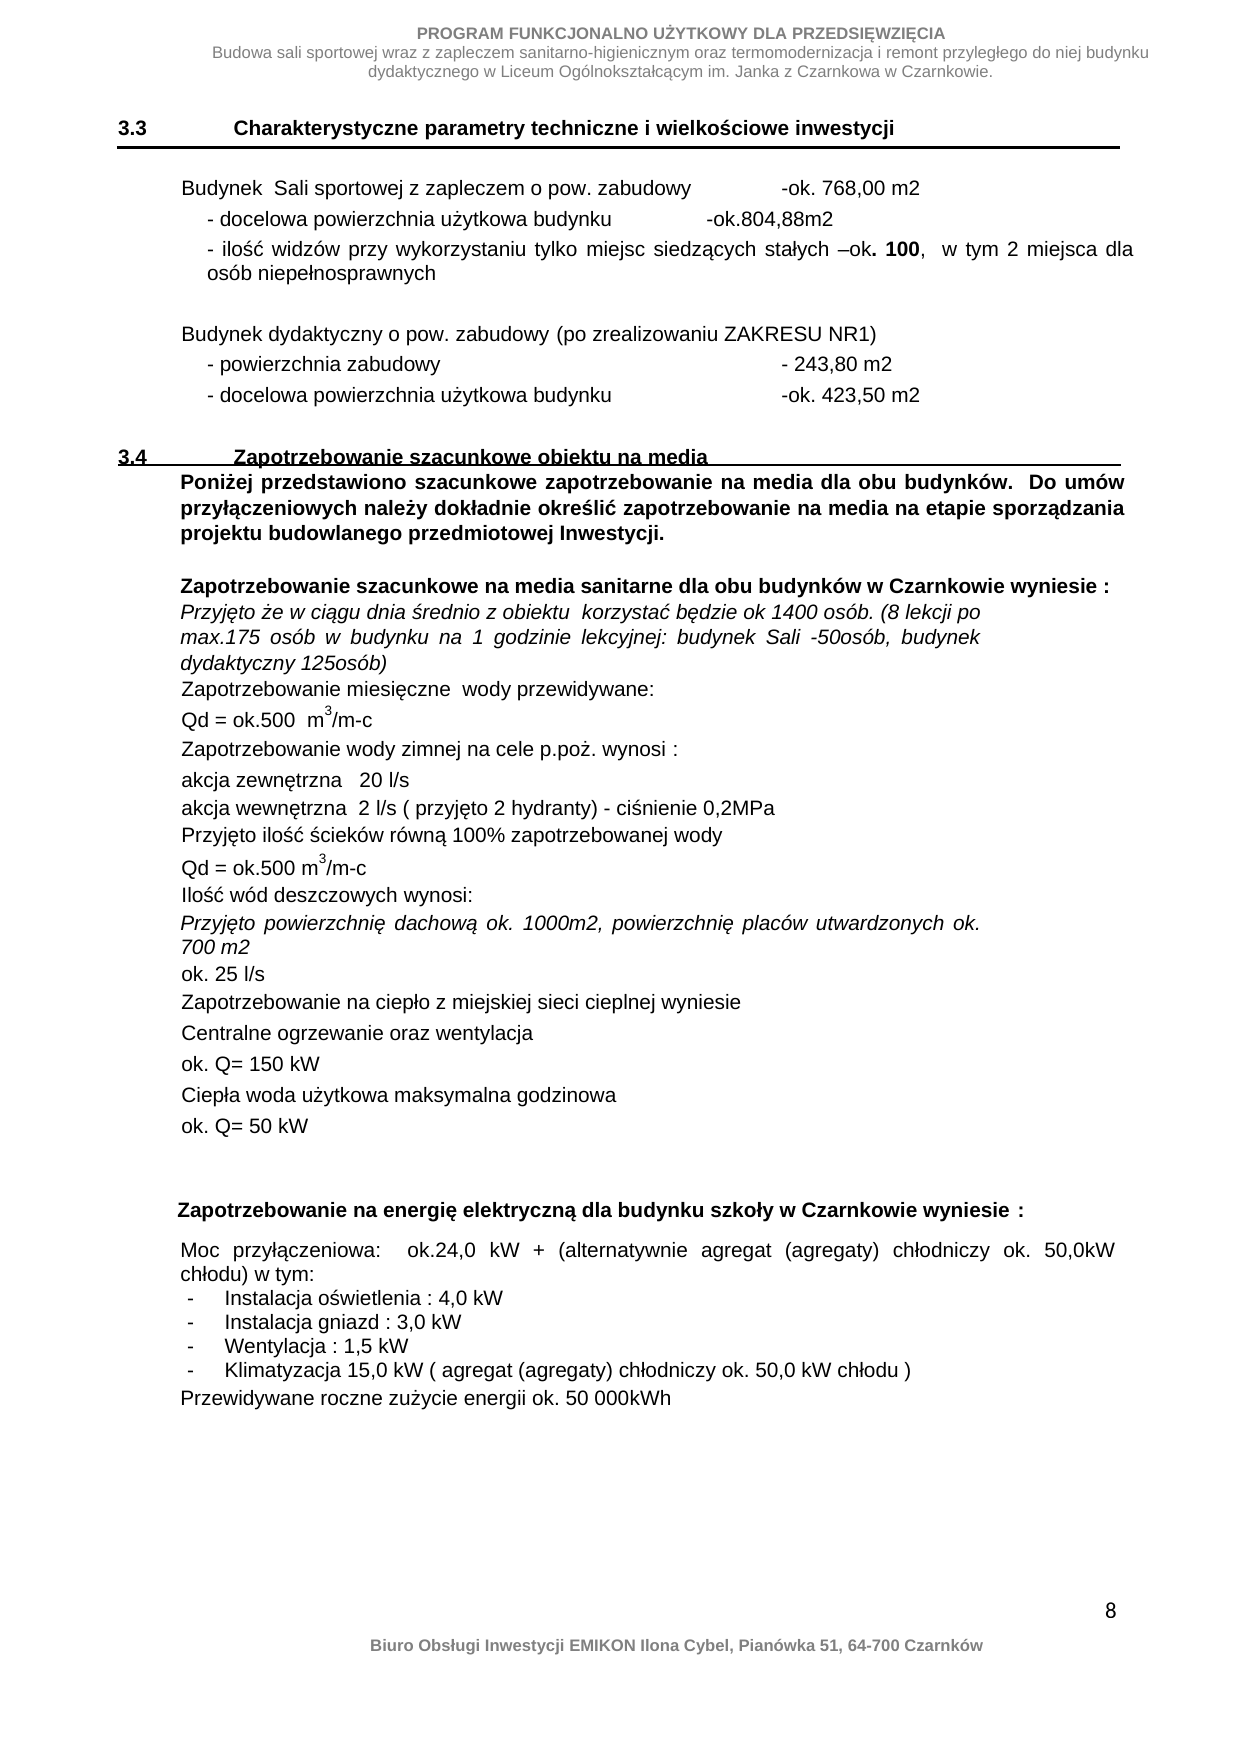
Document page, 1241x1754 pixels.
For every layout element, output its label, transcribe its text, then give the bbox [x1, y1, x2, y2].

text ok. Q= 150 kW [181, 1052, 857, 1076]
text - docelowa powierzchnia użytkowa budynku -ok. 423,50 m2 [181, 383, 1134, 407]
text - powierzchnia zabudowy - 243,80 m2 [181, 352, 1134, 376]
text Ciepła woda użytkowa maksymalna godzinowa [181, 1083, 857, 1107]
text Zapotrzebowanie wody zimnej na cele p.poż. wynosi : [181, 737, 835, 761]
subtitle Charakterystyczne parametry techniczne i wielkościowe inwestycji [118, 115, 1134, 139]
text - ilość widzów przy wykorzystaniu tylko miejsc siedzących stałych –ok. 100, w tym 2 miejsca dla osób niepełnosprawnych [207, 237, 1134, 285]
text Przyjęto ilość ścieków równą 100% zapotrzebowanej wody [181, 823, 838, 847]
subtitle Zapotrzebowanie na energię elektryczną dla budynku szkoły w Czarnkowie wyniesie : [177, 1198, 1116, 1222]
text Zapotrzebowanie szacunkowe na media sanitarne dla obu budynków w Czarnkowie wyniesie : [180, 573, 1141, 597]
text Qd = ok.500 m3/m-c [181, 851, 838, 880]
text Zapotrzebowanie na ciepło z miejskiej sieci cieplnej wyniesie [181, 990, 857, 1014]
text Budynek dydaktyczny o pow. zabudowy (po zrealizowaniu ZAKRESU NR1) [181, 322, 1134, 346]
list Instalacja gniazd : 3,0 kW [187, 1310, 1134, 1334]
text Ilość wód deszczowych wynosi: [181, 883, 981, 907]
text akcja wewnętrzna 2 l/s ( przyjęto 2 hydranty) - ciśnienie 0,2MPa [181, 796, 981, 820]
text - docelowa powierzchnia użytkowa budynku -ok.804,88m2 [181, 207, 1134, 231]
text Przyjęto powierzchnię dachową ok. 1000m2, powierzchnię placów utwardzonych ok. 700 m2 [180, 911, 981, 959]
text akcja zewnętrzna 20 l/s [181, 768, 835, 792]
text Qd = ok.500 m3/m-c [181, 703, 981, 732]
subtitle Zapotrzebowanie szacunkowe obiektu na media [118, 445, 1134, 469]
text Przewidywane roczne zużycie energii ok. 50 000kWh [180, 1385, 772, 1409]
text ok. 25 l/s [181, 962, 577, 986]
list Wentylacja : 1,5 kW [187, 1334, 1134, 1358]
list Klimatyzacja 15,0 kW ( agregat (agregaty) chłodniczy ok. 50,0 kW chłodu ) [187, 1358, 1134, 1382]
text Poniżej przedstawiono szacunkowe zapotrzebowanie na media dla obu budynków. Do umów przyłączeniowych należy dokładnie określić zapotrzebowanie na media na etapie sporządzania projektu budowlanego przedmiotowej Inwestycji. [180, 470, 1126, 545]
text ok. Q= 50 kW [181, 1114, 857, 1138]
text Budynek Sali sportowej z zapleczem o pow. zabudowy -ok. 768,00 m2 [181, 176, 1134, 200]
list Instalacja oświetlenia : 4,0 kW [187, 1286, 1134, 1310]
text Zapotrzebowanie miesięczne wody przewidywane: [181, 677, 981, 701]
text Przyjęto że w ciągu dnia średnio z obiektu korzystać będzie ok 1400 osób. (8 lekcji po max.175 osób w budynku na 1 godzinie lekcyjnej: budynek Sali -50osób, budynek dydaktyczny 125osób) [180, 600, 981, 674]
text Centralne ogrzewanie oraz wentylacja [181, 1021, 857, 1045]
text Moc przyłączeniowa: ok.24,0 kW + (alternatywnie agregat (agregaty) chłodniczy ok. 50,0kW chłodu) w tym: [180, 1238, 1116, 1286]
